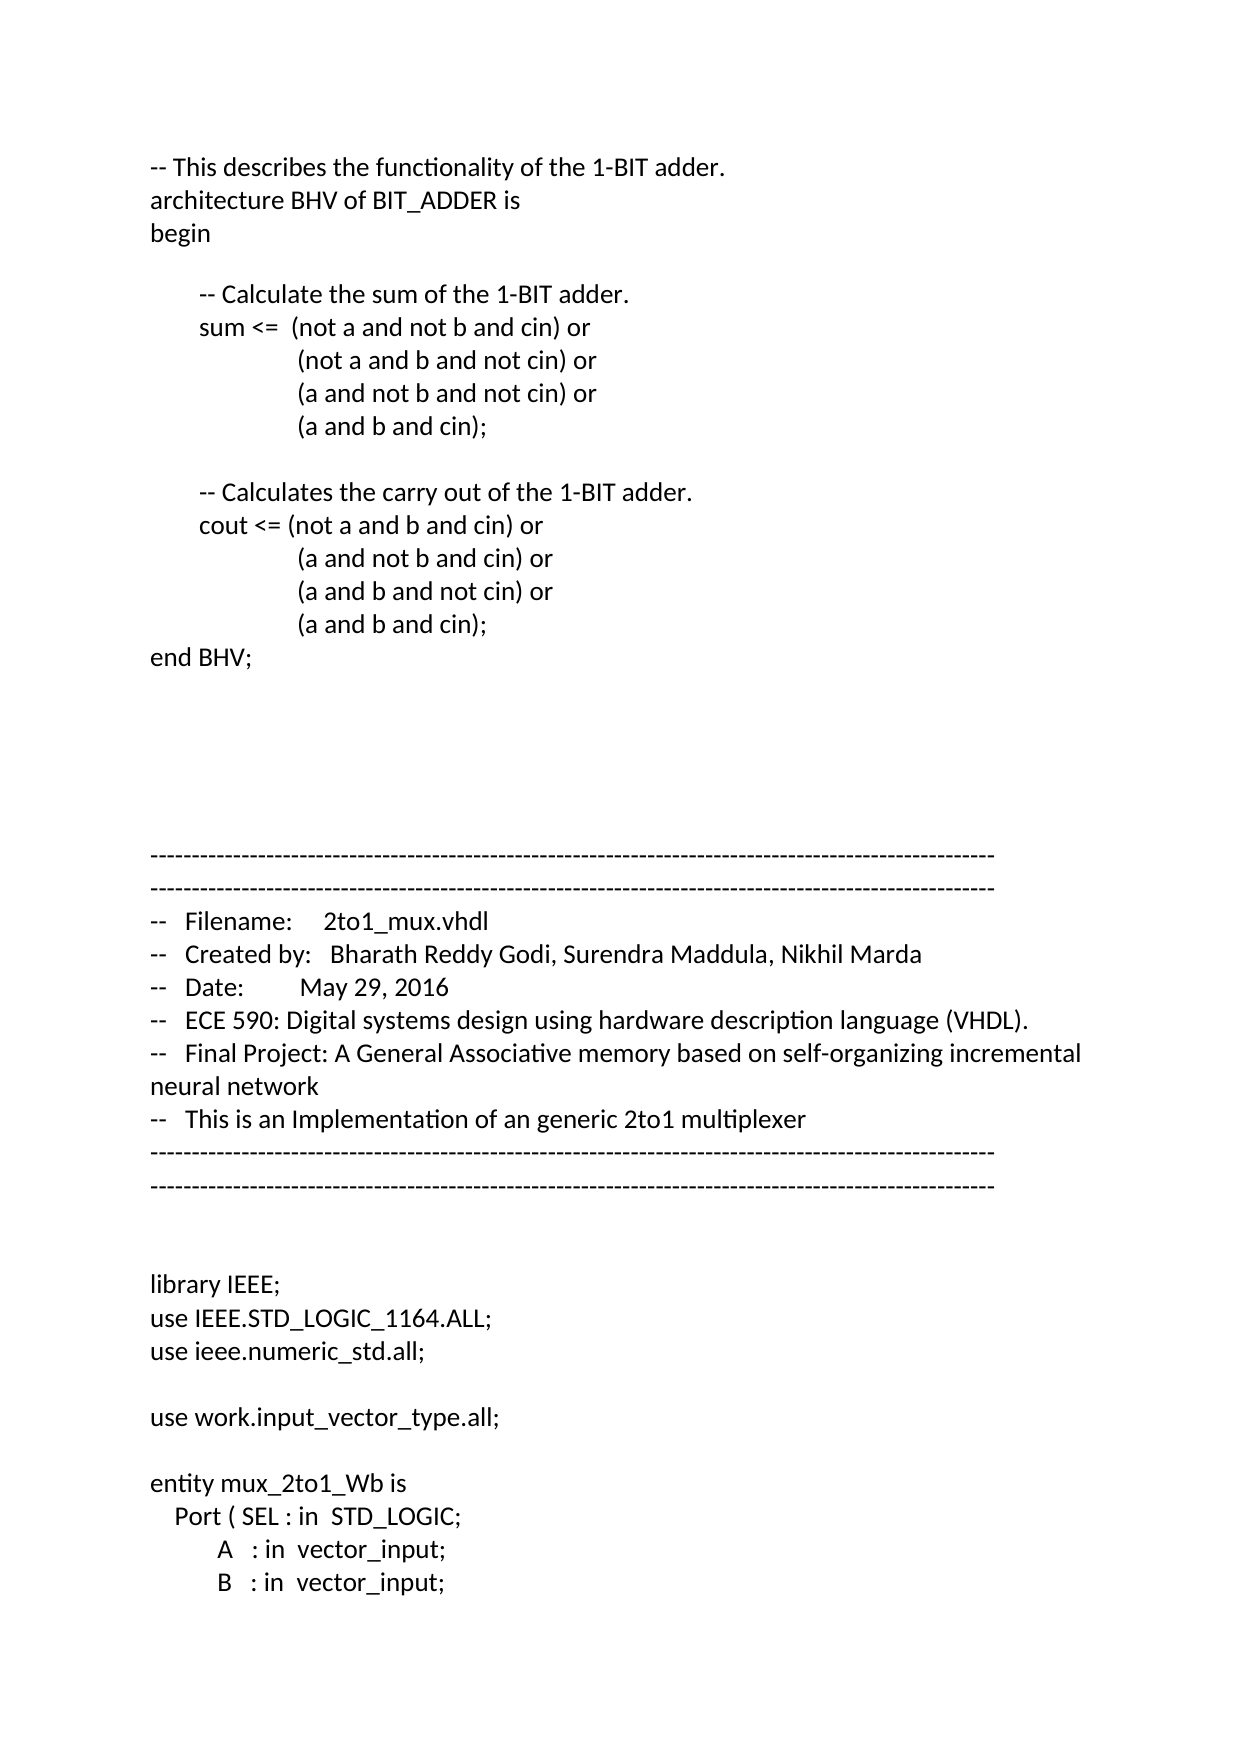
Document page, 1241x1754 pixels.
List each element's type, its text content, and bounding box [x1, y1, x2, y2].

text use IEEE.STD_LOGIC_1164.ALL; [150, 1301, 1090, 1334]
text (a and b and cin); [150, 607, 1090, 640]
text -- Calculate the sum of the 1-BIT adder. [150, 277, 1090, 310]
text architecture BHV of BIT_ADDER is [150, 183, 1090, 216]
text ------------------------------------------------------------------------------------------------------ [150, 838, 1090, 871]
text -- This is an Implementation of an generic 2to1 multiplexer [150, 1103, 1090, 1136]
text use work.input_vector_type.all; [150, 1400, 1090, 1433]
text A : in vector_input; [150, 1532, 1090, 1565]
text (not a and b and not cin) or [150, 343, 1090, 376]
text -- Filename: 2to1_mux.vhdl [150, 904, 1090, 937]
text begin [150, 216, 1090, 249]
text Port ( SEL : in STD_LOGIC; [150, 1499, 1090, 1532]
text ------------------------------------------------------------------------------------------------------ [150, 871, 1090, 904]
text library IEEE; [150, 1268, 1090, 1301]
text sum <= (not a and not b and cin) or [150, 310, 1090, 343]
text use ieee.numeric_std.all; [150, 1334, 1090, 1367]
text (a and b and cin); [150, 409, 1090, 442]
text end BHV; [150, 640, 1090, 673]
text (a and b and not cin) or [150, 574, 1090, 607]
text -- Created by: Bharath Reddy Godi, Surendra Maddula, Nikhil Marda [150, 937, 1090, 971]
text -- ECE 590: Digital systems design using hardware description language (VHDL). [150, 1003, 1090, 1037]
text ------------------------------------------------------------------------------------------------------ [150, 1169, 1090, 1202]
text -- Date: May 29, 2016 [150, 971, 1090, 1003]
text (a and not b and not cin) or [150, 376, 1090, 409]
text cout <= (not a and b and cin) or [150, 508, 1090, 541]
text ------------------------------------------------------------------------------------------------------ [150, 1136, 1090, 1169]
text -- This describes the functionality of the 1-BIT adder. [150, 150, 1090, 183]
text -- Final Project: A General Associative memory based on self-organizing incremental neural network [150, 1037, 1090, 1103]
text -- Calculates the carry out of the 1-BIT adder. [150, 475, 1090, 508]
text B : in vector_input; [150, 1565, 1090, 1598]
text (a and not b and cin) or [150, 541, 1090, 574]
text entity mux_2to1_Wb is [150, 1466, 1090, 1499]
